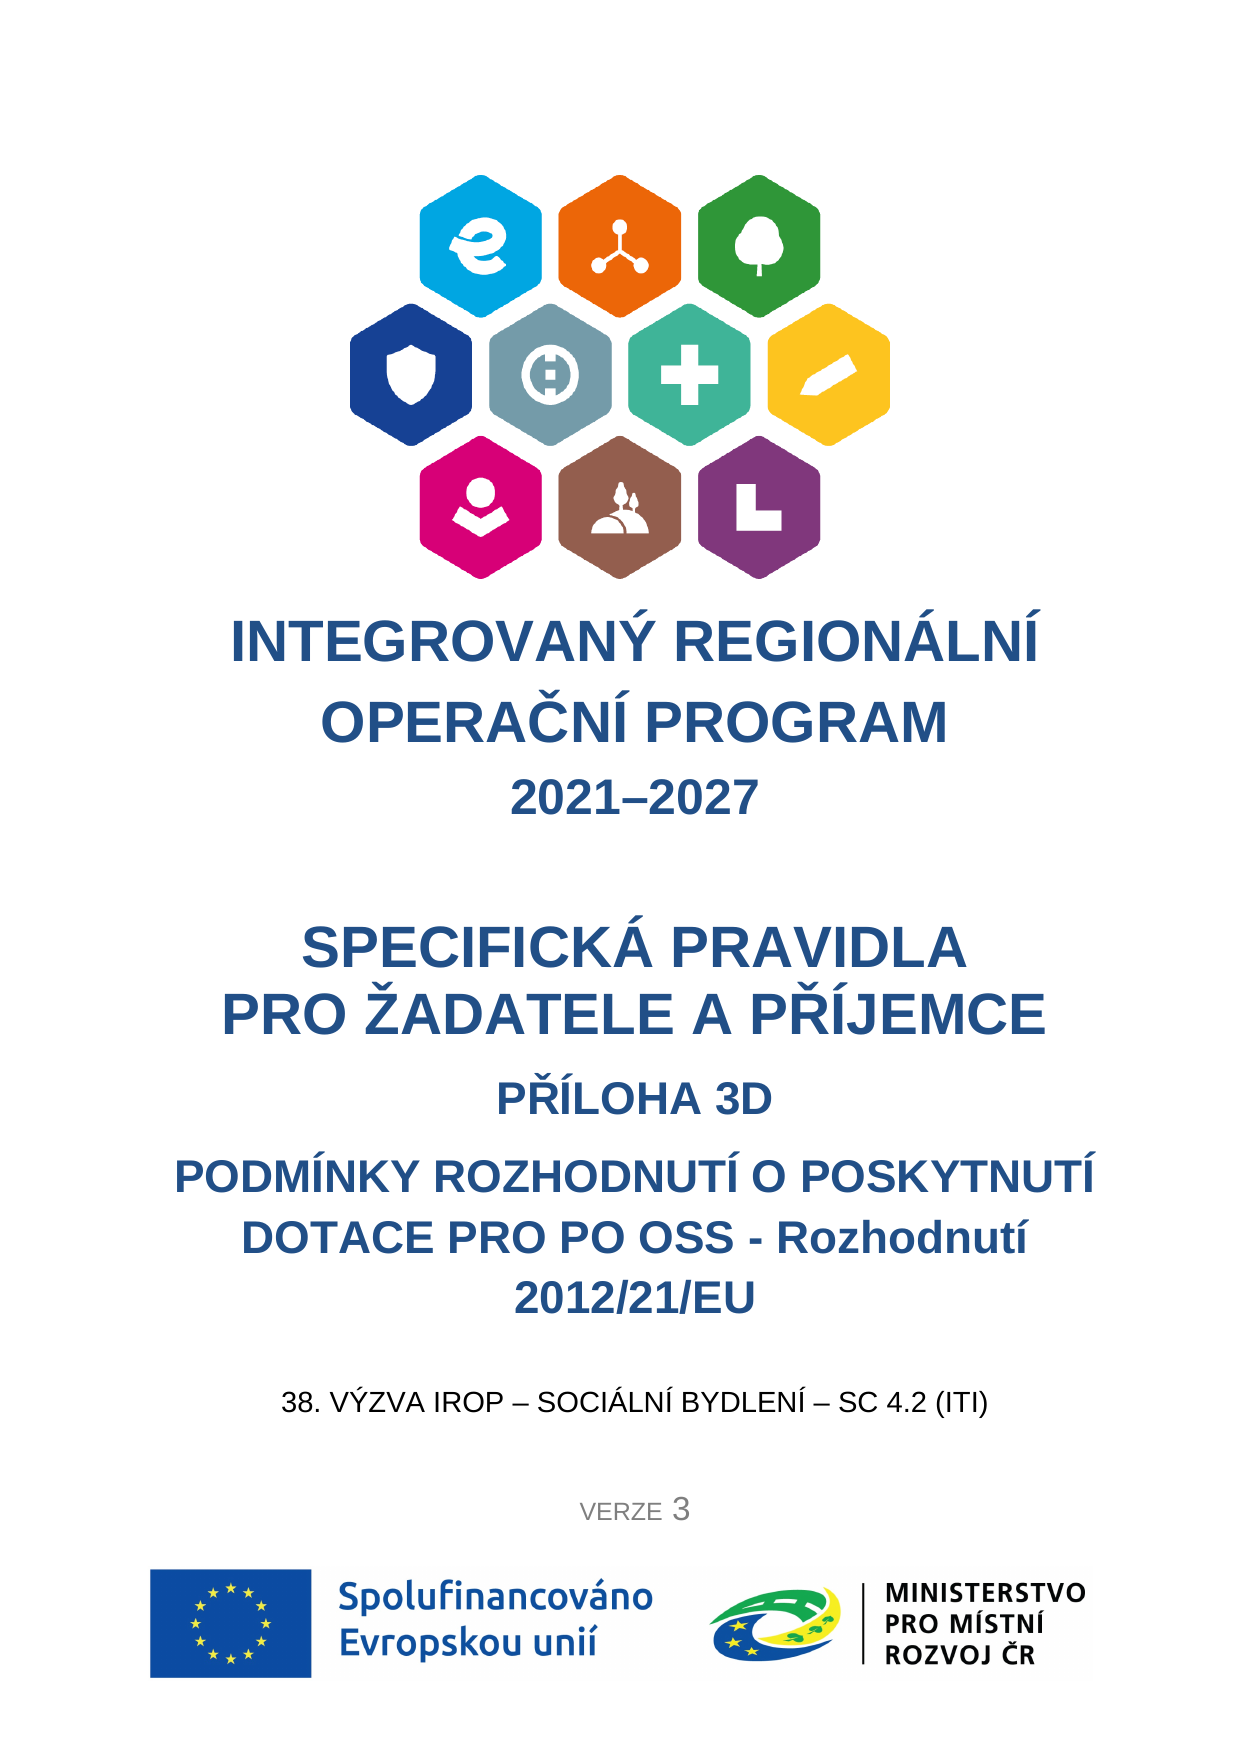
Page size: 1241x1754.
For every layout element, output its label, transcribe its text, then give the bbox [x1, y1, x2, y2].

text 38. VÝZVA IROP – SOCIÁLNÍ BYDLENÍ – SC 4.2 (ITI) [148, 1386, 1122, 1419]
text PŘÍLOHA 3D [148, 1072, 1122, 1124]
text VERZE 3 [148, 1489, 1122, 1528]
picture [147, 1566, 1093, 1681]
text SPECIFICKÁ PRAVIDLA PRO ŽADATELE A PŘÍJEMCE [148, 913, 1122, 1047]
text PodMÍNKY Rozhodnutí o poskytnutí dotace pro PO OSS - Rozhodnutí 2012/21/EU [148, 1149, 1122, 1323]
text 2021–2027 [148, 768, 1122, 825]
picture [323, 158, 916, 607]
